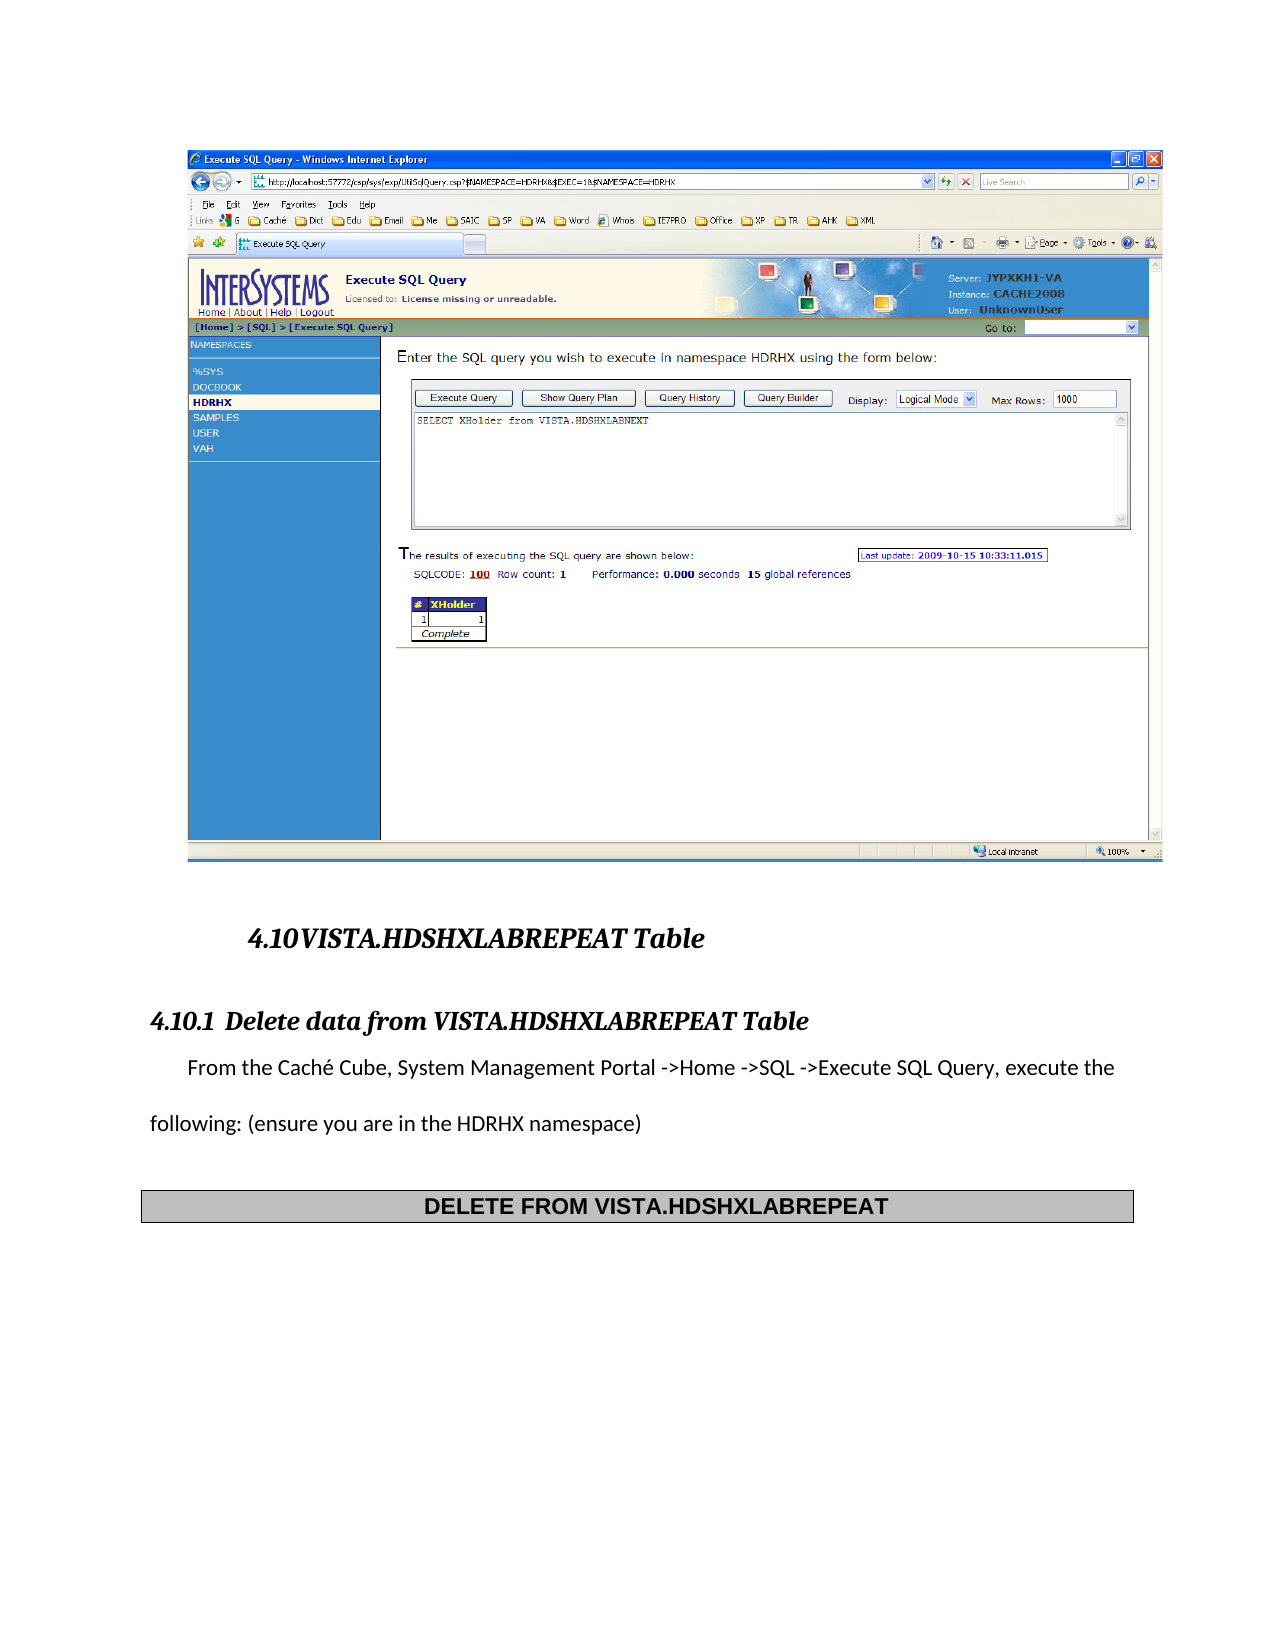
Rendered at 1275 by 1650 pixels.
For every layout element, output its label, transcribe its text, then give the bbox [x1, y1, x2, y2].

subtitle VISTA.HDSHXLABREPEAT Table [210, 923, 1125, 956]
subtitle Delete data from VISTA.HDSHXLABREPEAT Table [150, 1006, 1125, 1037]
text DELETE FROM VISTA.HDSHXLABREPEAT [142, 1191, 1133, 1222]
picture [187, 150, 1163, 862]
text From the Caché Cube, System Management Portal ->Home ->SQL ->Execute SQL Query, execute the following: (ensure you are in the HDRHX namespace) [150, 1053, 1125, 1137]
